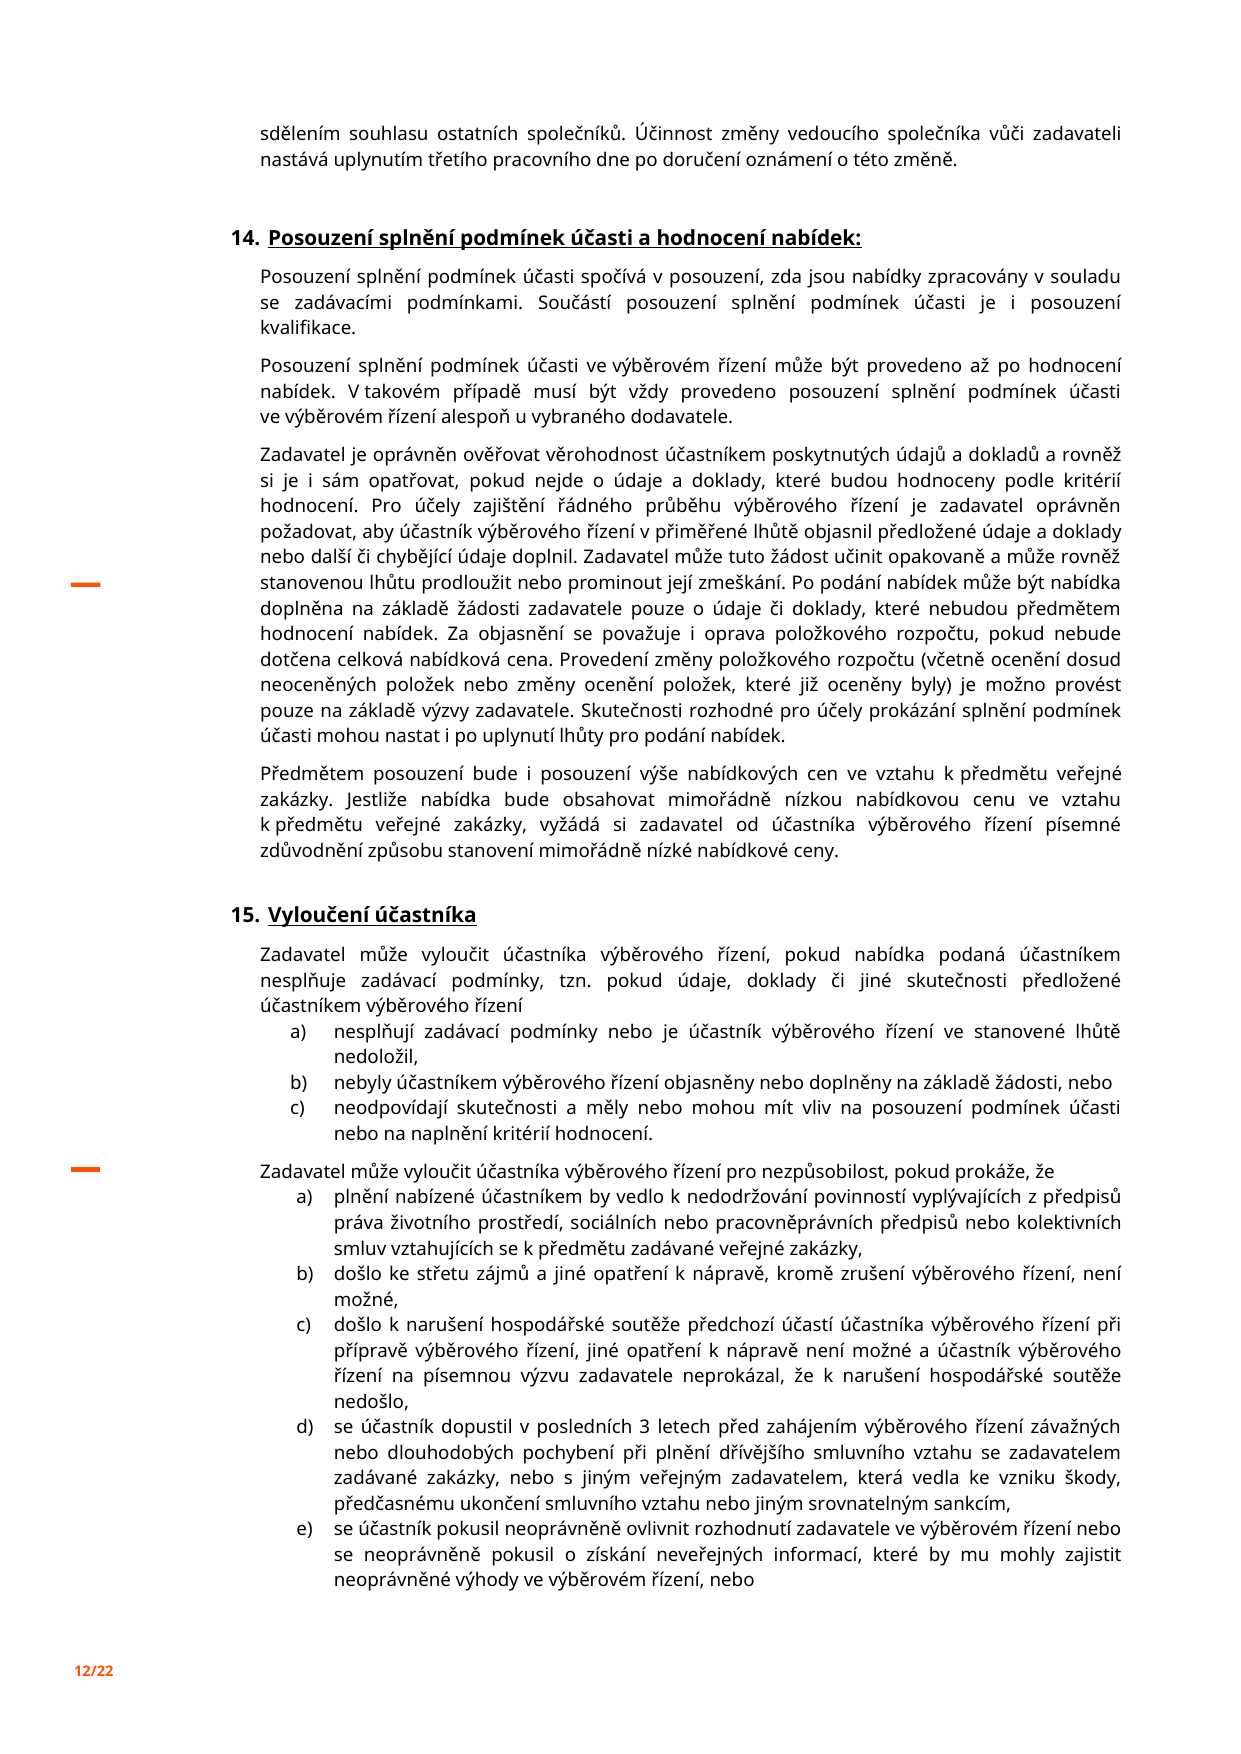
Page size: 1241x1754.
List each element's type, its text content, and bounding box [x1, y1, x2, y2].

text Zadavatel může vyloučit účastníka výběrového řízení pro nezpůsobilost, pokud prokáže, že [260, 1158, 1122, 1184]
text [260, 121, 1122, 172]
text Zadavatel může vyloučit účastníka výběrového řízení, pokud nabídka podaná účastníkem nesplňuje zadávací podmínky, tzn. pokud údaje, doklady či jiné skutečnosti předložené účastníkem výběrového řízení [260, 942, 1122, 1018]
list neodpovídají skutečnosti a měly nebo mohou mít vliv na posouzení podmínek účasti nebo na naplnění kritérií hodnocení. [290, 1095, 1122, 1146]
text Posouzení splnění podmínek účasti spočívá v posouzení, zda jsou nabídky zpracovány v souladu se zadávacími podmínkami. Součástí posouzení splnění podmínek účasti je i posouzení kvalifikace. [260, 264, 1122, 340]
list se účastník pokusil neoprávněně ovlivnit rozhodnutí zadavatele ve výběrovém řízení nebo se neoprávněně pokusil o získání neveřejných informací, které by mu mohly zajistit neoprávněné výhody ve výběrovém řízení, nebo [296, 1516, 1122, 1592]
list plnění nabízené účastníkem by vedlo k nedodržování povinností vyplývajících z předpisů práva životního prostředí, sociálních nebo pracovněprávních předpisů nebo kolektivních smluv vztahujících se k předmětu zadávané veřejné zakázky, [296, 1184, 1122, 1260]
list nebyly účastníkem výběrového řízení objasněny nebo doplněny na základě žádosti, nebo [290, 1069, 1122, 1095]
list došlo k narušení hospodářské soutěže předchozí účastí účastníka výběrového řízení při přípravě výběrového řízení, jiné opatření k nápravě není možné a účastník výběrového řízení na písemnou výzvu zadavatele neprokázal, že k narušení hospodářské soutěže nedošlo, [296, 1311, 1122, 1413]
text Zadavatel je oprávněn ověřovat věrohodnost účastníkem poskytnutých údajů a dokladů a rovněž si je i sám opatřovat, pokud nejde o údaje a doklady, které budou hodnoceny podle kritérií hodnocení. Pro účely zajištění řádného průběhu výběrového řízení je zadavatel oprávněn požadovat, aby účastník výběrového řízení v přiměřené lhůtě objasnil předložené údaje a doklady nebo další či chybějící údaje doplnil. Zadavatel může tuto žádost učinit opakovaně a může rovněž stanovenou lhůtu prodloužit nebo prominout její zmeškání. Po podání nabídek může být nabídka doplněna na základě žádosti zadavatele pouze o údaje či doklady, které nebudou předmětem hodnocení nabídek. Za objasnění se považuje i oprava položkového rozpočtu, pokud nebude dotčena celková nabídková cena. Provedení změny položkového rozpočtu (včetně ocenění dosud neoceněných položek nebo změny ocenění položek, které již oceněny byly) je možno provést pouze na základě výzvy zadavatele. Skutečnosti rozhodné pro účely prokázání splnění podmínek účasti mohou nastat i po uplynutí lhůty pro podání nabídek. [260, 442, 1122, 748]
text Předmětem posouzení bude i posouzení výše nabídkových cen ve vztahu k předmětu veřejné zakázky. Jestliže nabídka bude obsahovat mimořádně nízkou nabídkovou cenu ve vztahu k předmětu veřejné zakázky, vyžádá si zadavatel od účastníka výběrového řízení písemné zdůvodnění způsobu stanovení mimořádně nízké nabídkové ceny. [260, 761, 1122, 863]
text Posouzení splnění podmínek účasti ve výběrovém řízení může být provedeno až po hodnocení nabídek. V takovém případě musí být vždy provedeno posouzení splnění podmínek účasti ve výběrovém řízení alespoň u vybraného dodavatele. [260, 353, 1122, 429]
list nesplňují zadávací podmínky nebo je účastník výběrového řízení ve stanovené lhůtě nedoložil, [290, 1018, 1122, 1069]
list Posouzení splnění podmínek účasti a hodnocení nabídek: [230, 223, 1122, 251]
list došlo ke střetu zájmů a jiné opatření k nápravě, kromě zrušení výběrového řízení, není možné, [296, 1260, 1122, 1311]
list se účastník dopustil v posledních 3 letech před zahájením výběrového řízení závažných nebo dlouhodobých pochybení při plnění dřívějšího smluvního vztahu se zadavatelem zadávané zakázky, nebo s jiným veřejným zadavatelem, která vedla ke vzniku škody, předčasnému ukončení smluvního vztahu nebo jiným srovnatelným sankcím, [296, 1413, 1122, 1516]
list Vyloučení účastníka [230, 901, 1122, 929]
